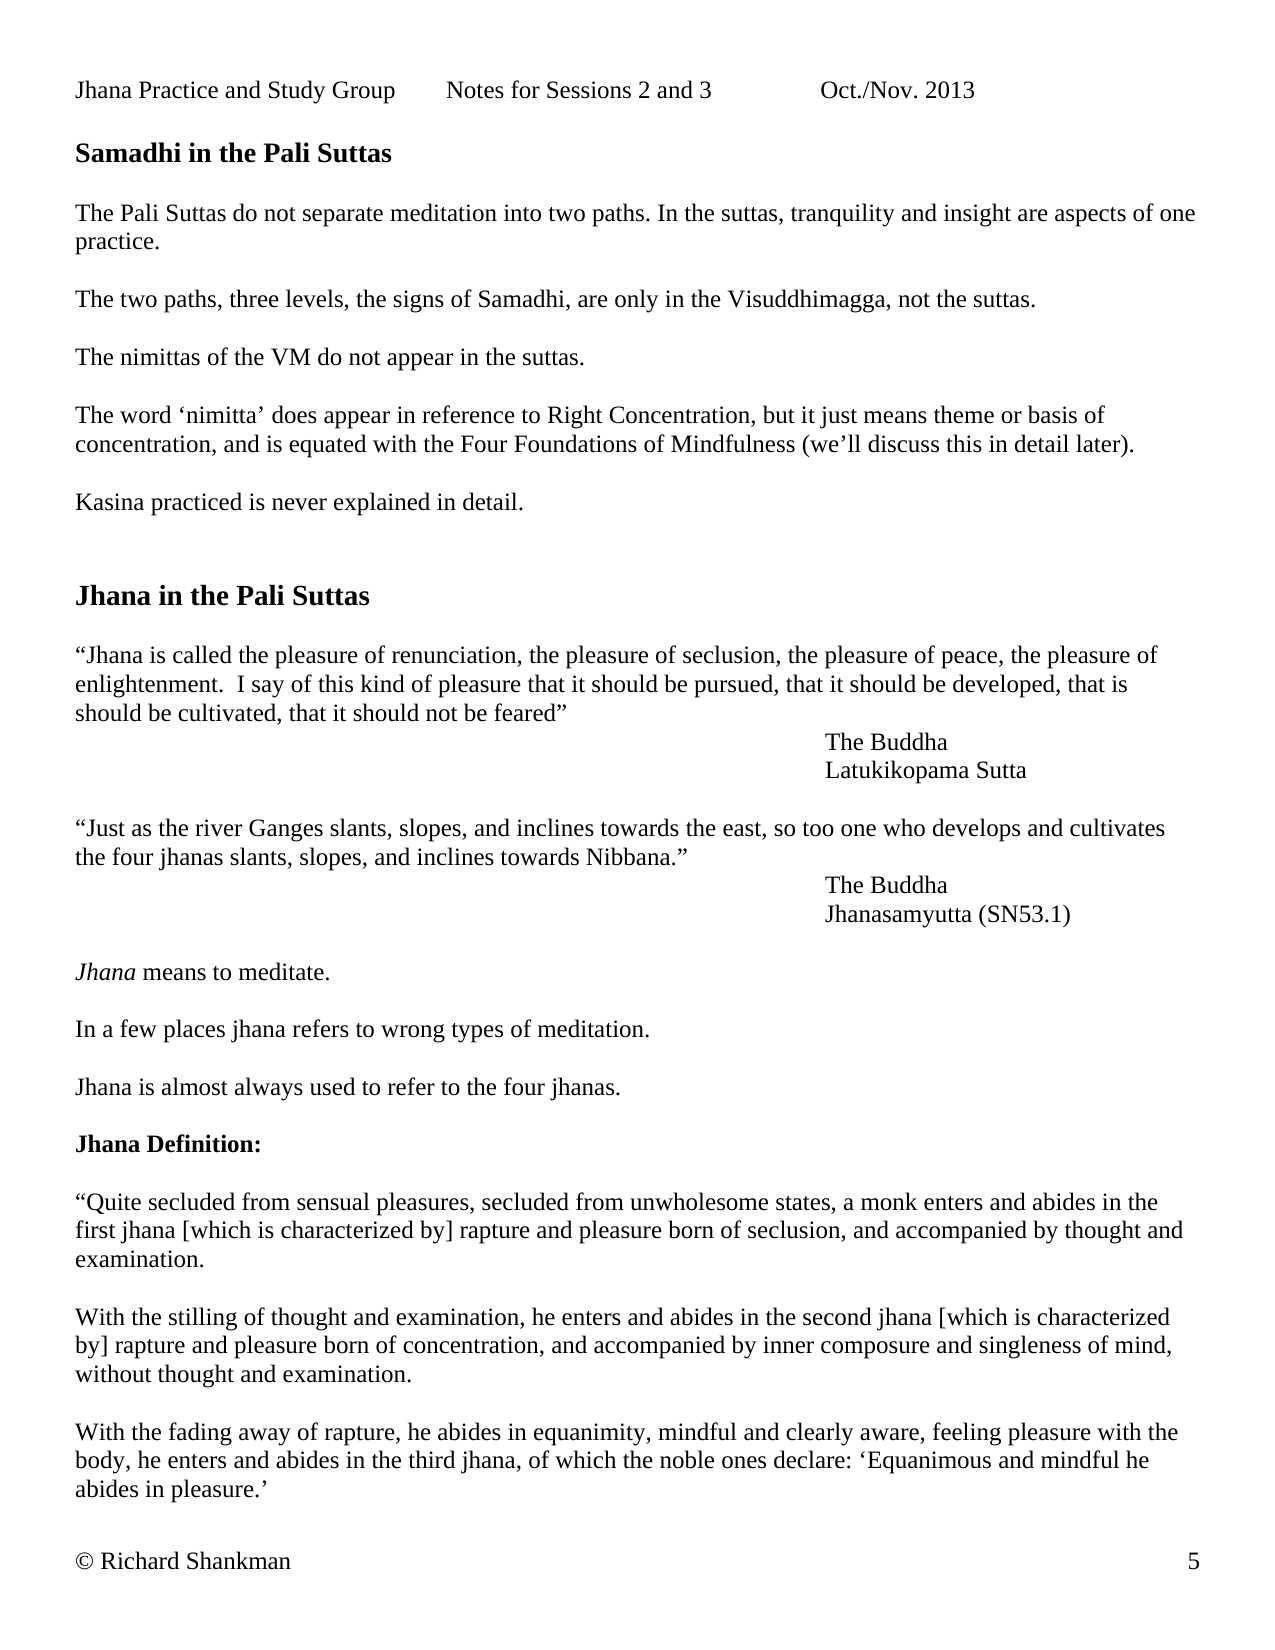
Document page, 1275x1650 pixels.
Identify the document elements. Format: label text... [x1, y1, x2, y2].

text Jhanasamyutta (SN53.1) [75, 899, 1275, 928]
text The Buddha [75, 727, 1200, 756]
text Jhana means to meditate. [75, 957, 1200, 986]
text Kasina practiced is never explained in detail. [75, 487, 1200, 516]
text Jhana Definition: [75, 1129, 1200, 1158]
text Jhana in the Pali Suttas [75, 578, 1200, 612]
text The nimittas of the VM do not appear in the suttas. [75, 342, 1200, 371]
text The Buddha [75, 871, 1200, 899]
text With the stilling of thought and examination, he enters and abides in the second jhana [which is characterized by] rapture and pleasure born of concentration, and accompanied by inner composure and singleness of mind, without thought and examination. [75, 1302, 1200, 1388]
text With the fading away of rapture, he abides in equanimity, mindful and clearly aware, feeling pleasure with the body, he enters and abides in the third jhana, of which the noble ones declare: ‘Equanimous and mindful he abides in pleasure.’ [75, 1417, 1200, 1503]
text The word ‘nimitta’ does appear in reference to Right Concentration, but it just means theme or basis of concentration, and is equated with the Four Foundations of Mindfulness (we’ll discuss this in detail later). [75, 400, 1200, 458]
text Jhana is almost always used to refer to the four jhanas. [75, 1072, 1200, 1101]
text “Just as the river slants, slopes, and inclines towards the east, so too one who develops and cultivates the four jhanas slants, slopes, and inclines towards Nibbana.” [75, 813, 1200, 871]
text In a few places jhana refers to wrong types of meditation. [75, 1014, 1200, 1043]
text “Jhana is called the pleasure of renunciation, the pleasure of seclusion, the pleasure of peace, the pleasure of enlightenment. I say of this kind of pleasure that it should be pursued, that it should be developed, that is should be cultivated, that it should not be feared” [75, 641, 1200, 727]
text Latukikopama Sutta [75, 756, 1275, 784]
text Samadhi in the Pali Suttas [75, 136, 1200, 168]
text The two paths, three levels, the signs of Samadhi, are only in the Visuddhimagga, not the suttas. [75, 284, 1200, 313]
text “Quite secluded from sensual pleasures, secluded from unwholesome states, a monk enters and abides in the first jhana [which is characterized by] rapture and pleasure born of seclusion, and accompanied by thought and examination. [75, 1187, 1200, 1273]
text The Pali Suttas do not separate meditation into two paths. In the suttas, tranquility and insight are aspects of one practice. [75, 198, 1200, 255]
